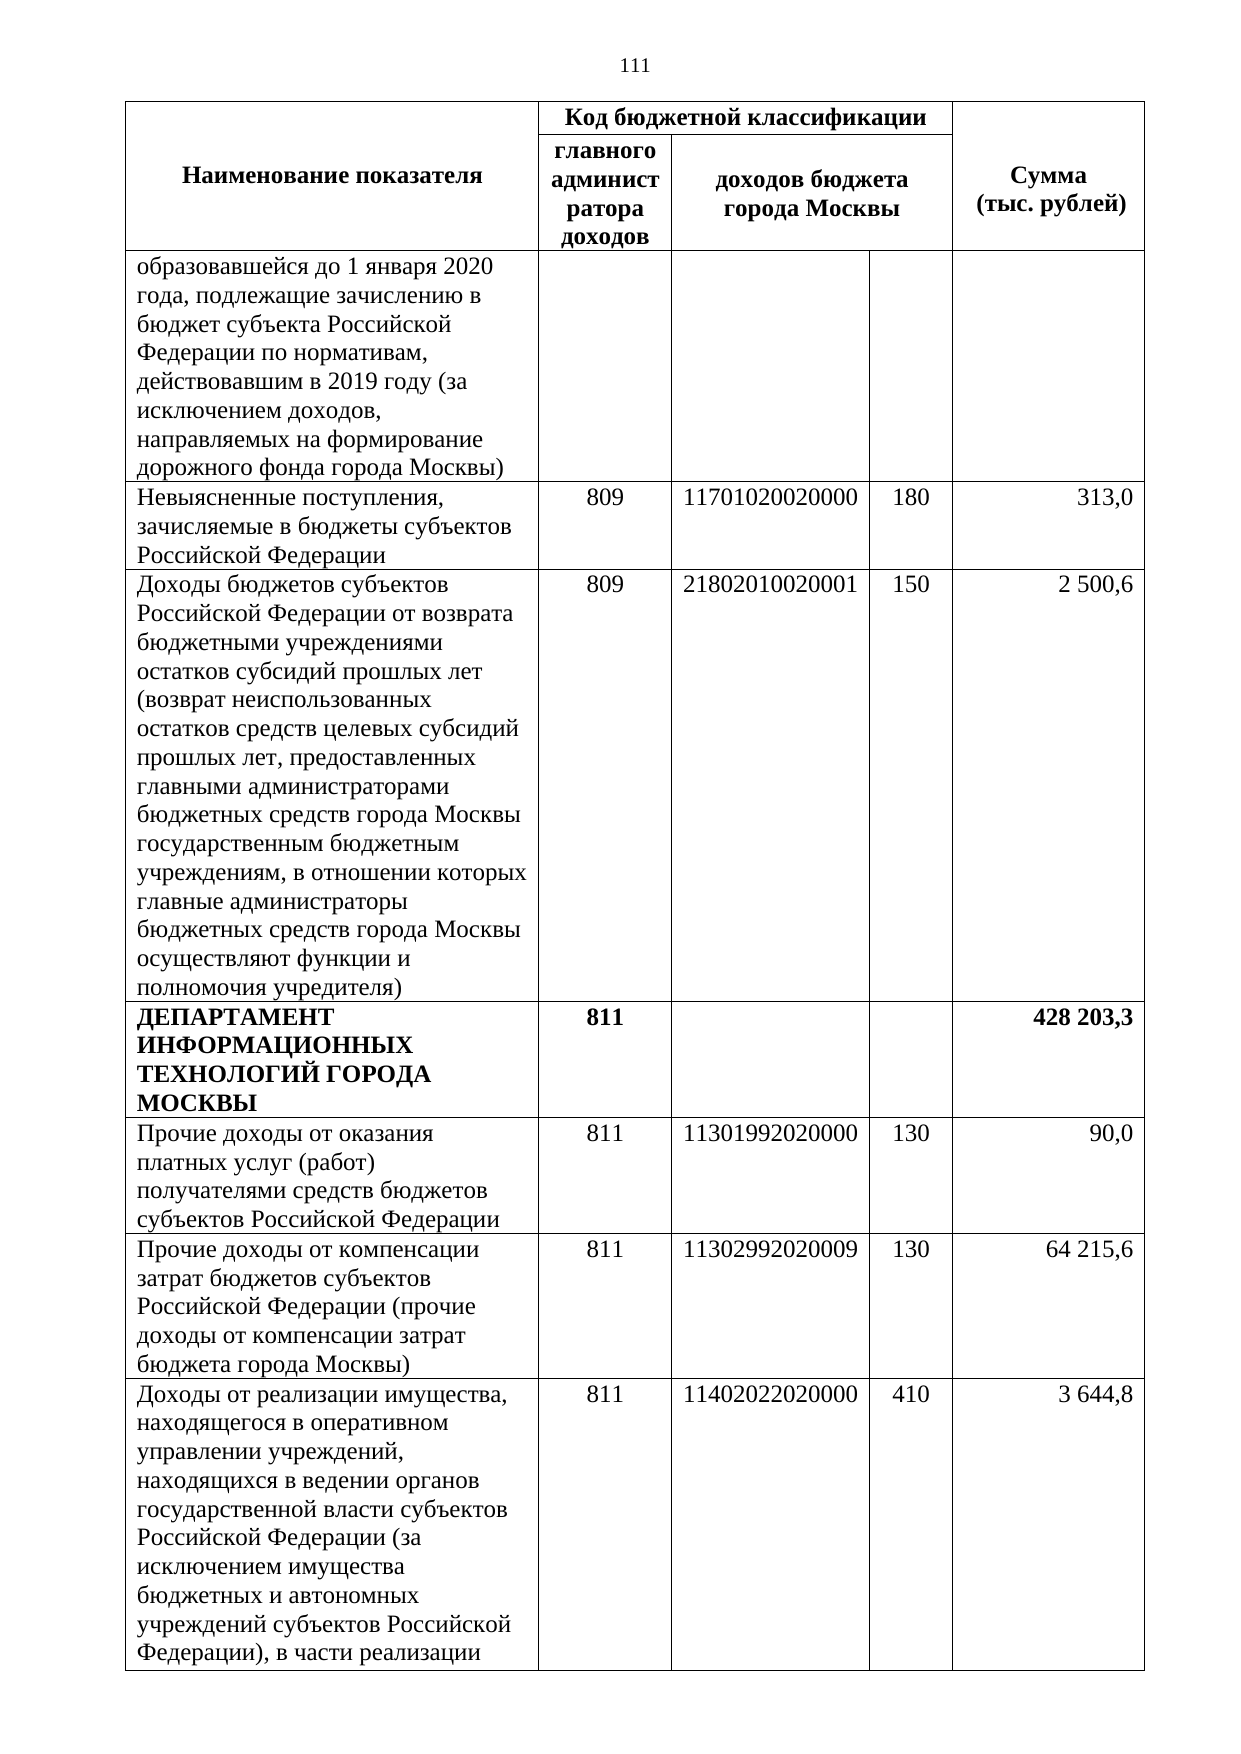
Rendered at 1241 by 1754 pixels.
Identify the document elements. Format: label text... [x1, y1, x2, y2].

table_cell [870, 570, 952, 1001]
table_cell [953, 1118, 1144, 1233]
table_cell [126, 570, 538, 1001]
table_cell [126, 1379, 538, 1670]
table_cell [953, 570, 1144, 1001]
table_cell главного администратора доходов [539, 135, 671, 250]
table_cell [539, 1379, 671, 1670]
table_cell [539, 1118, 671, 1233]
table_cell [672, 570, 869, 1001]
table_header Код бюджетной классификации [539, 102, 952, 134]
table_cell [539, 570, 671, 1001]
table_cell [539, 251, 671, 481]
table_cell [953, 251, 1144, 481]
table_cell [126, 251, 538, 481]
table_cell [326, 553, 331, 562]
table_header Сумма (тыс. рублей) [953, 102, 1144, 250]
table_header Наименование показателя [126, 102, 538, 250]
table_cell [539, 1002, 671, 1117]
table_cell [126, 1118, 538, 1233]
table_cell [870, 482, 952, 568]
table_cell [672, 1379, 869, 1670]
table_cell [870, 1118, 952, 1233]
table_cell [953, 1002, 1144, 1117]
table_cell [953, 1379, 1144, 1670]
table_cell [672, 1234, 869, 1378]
table_cell доходов бюджета города Москвы [672, 135, 952, 250]
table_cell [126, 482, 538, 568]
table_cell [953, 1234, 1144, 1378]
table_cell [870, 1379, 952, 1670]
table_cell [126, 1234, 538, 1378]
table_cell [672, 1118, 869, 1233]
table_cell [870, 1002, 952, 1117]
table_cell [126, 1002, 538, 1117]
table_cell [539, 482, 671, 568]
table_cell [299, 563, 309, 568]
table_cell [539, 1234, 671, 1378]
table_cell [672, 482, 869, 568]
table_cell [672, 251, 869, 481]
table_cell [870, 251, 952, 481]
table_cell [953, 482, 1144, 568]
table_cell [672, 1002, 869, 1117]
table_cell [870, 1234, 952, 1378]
